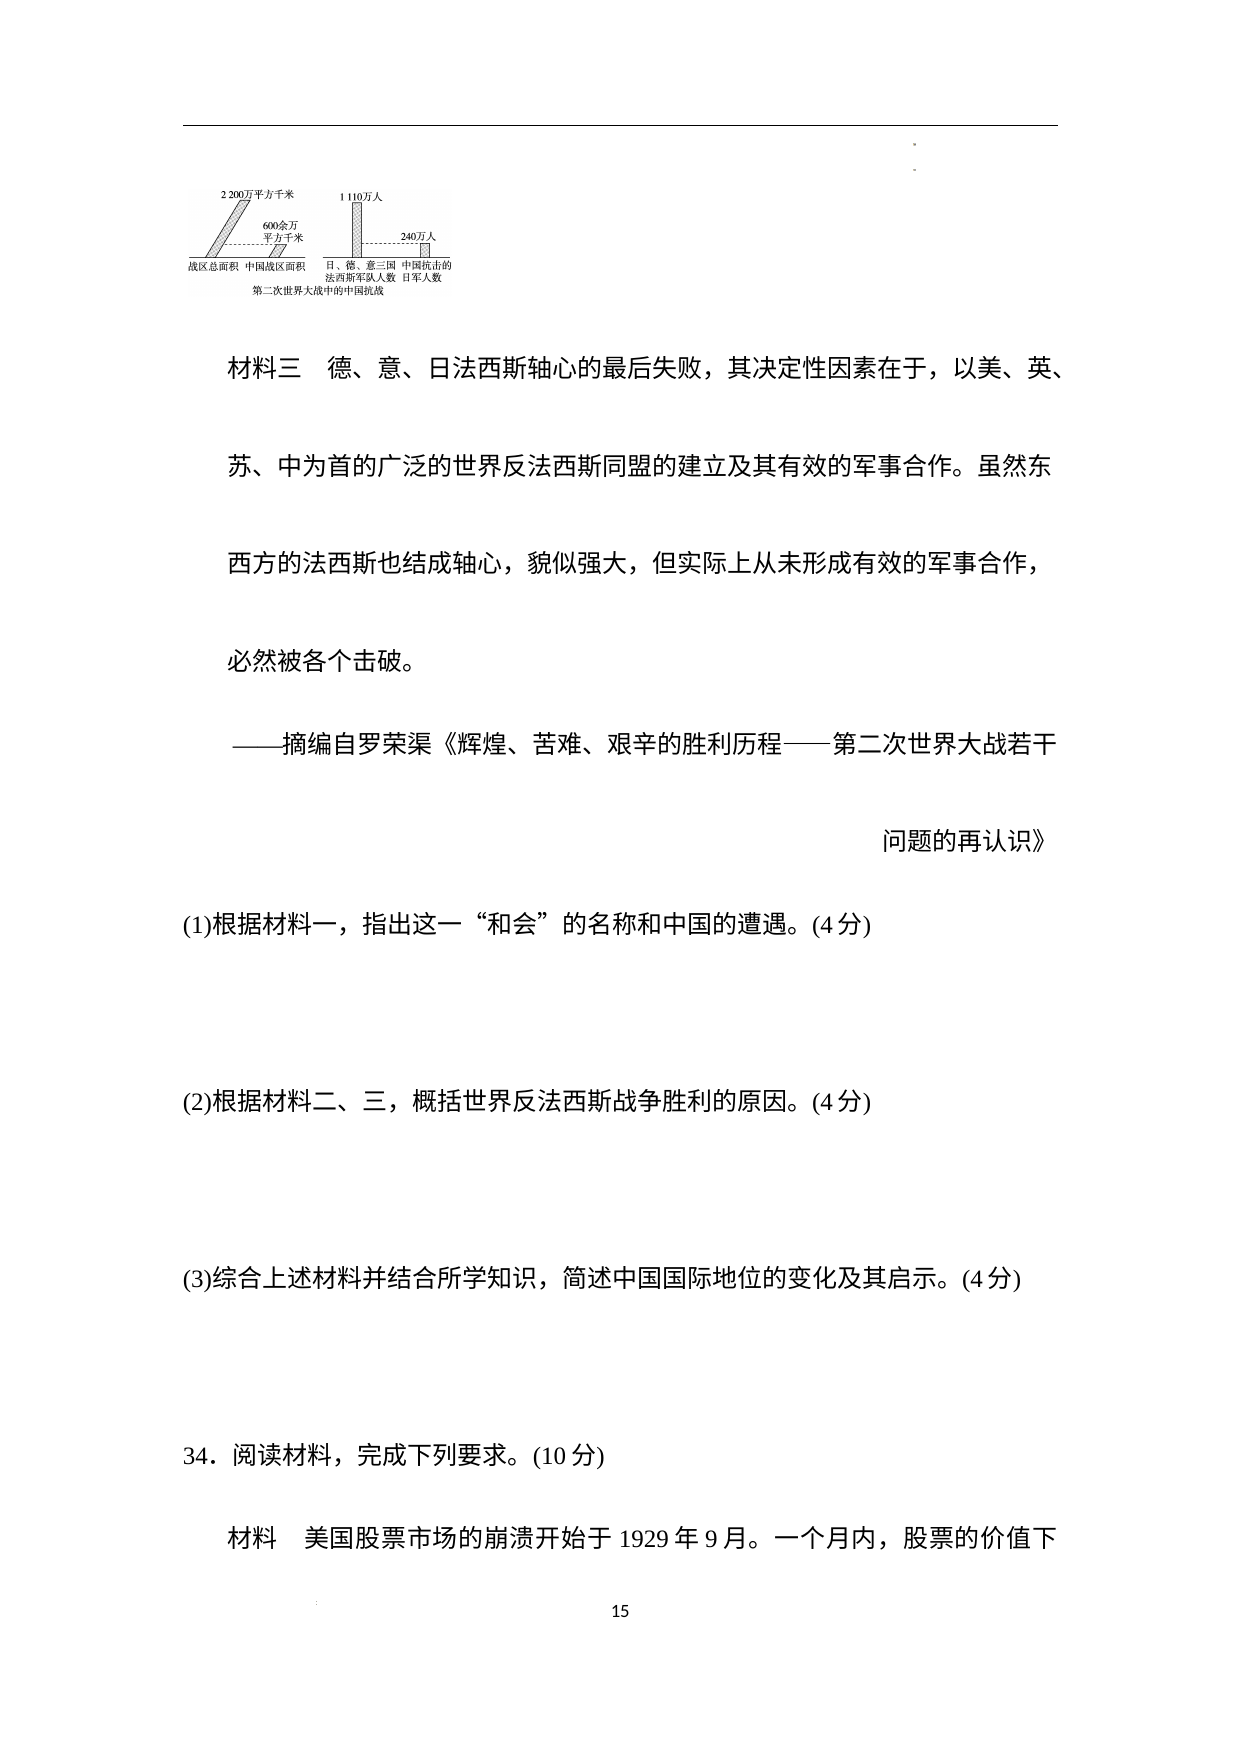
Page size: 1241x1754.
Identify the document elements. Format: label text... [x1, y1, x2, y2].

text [227, 1504, 1058, 1569]
text ——摘编自罗荣渠《辉煌、苦难、艰辛的胜利历程——第二次世界大战若干问题的再认识》 [215, 710, 1058, 872]
text 材料三 德、意、日法西斯轴心的最后失败，其决定性因素在于，以美、英、苏、中为首的广泛的世界反法西斯同盟的建立及其有效的军事合作。虽然东西方的法西斯也结成轴心，貌似强大，但实际上从未形成有效的军事合作，必然被各个击破。 [227, 334, 1058, 692]
picture [188, 189, 452, 297]
text (3)综合上述材料并结合所学知识，简述中国国际地位的变化及其启示。(4分) [183, 1244, 1058, 1309]
text (2)根据材料二、三，概括世界反法西斯战争胜利的原因。(4分) [183, 1067, 1058, 1132]
text 34．阅读材料，完成下列要求。(10分) [183, 1421, 1058, 1486]
text (1)根据材料一，指出这一“和会”的名称和中国的遭遇。(4分) [183, 891, 1058, 956]
